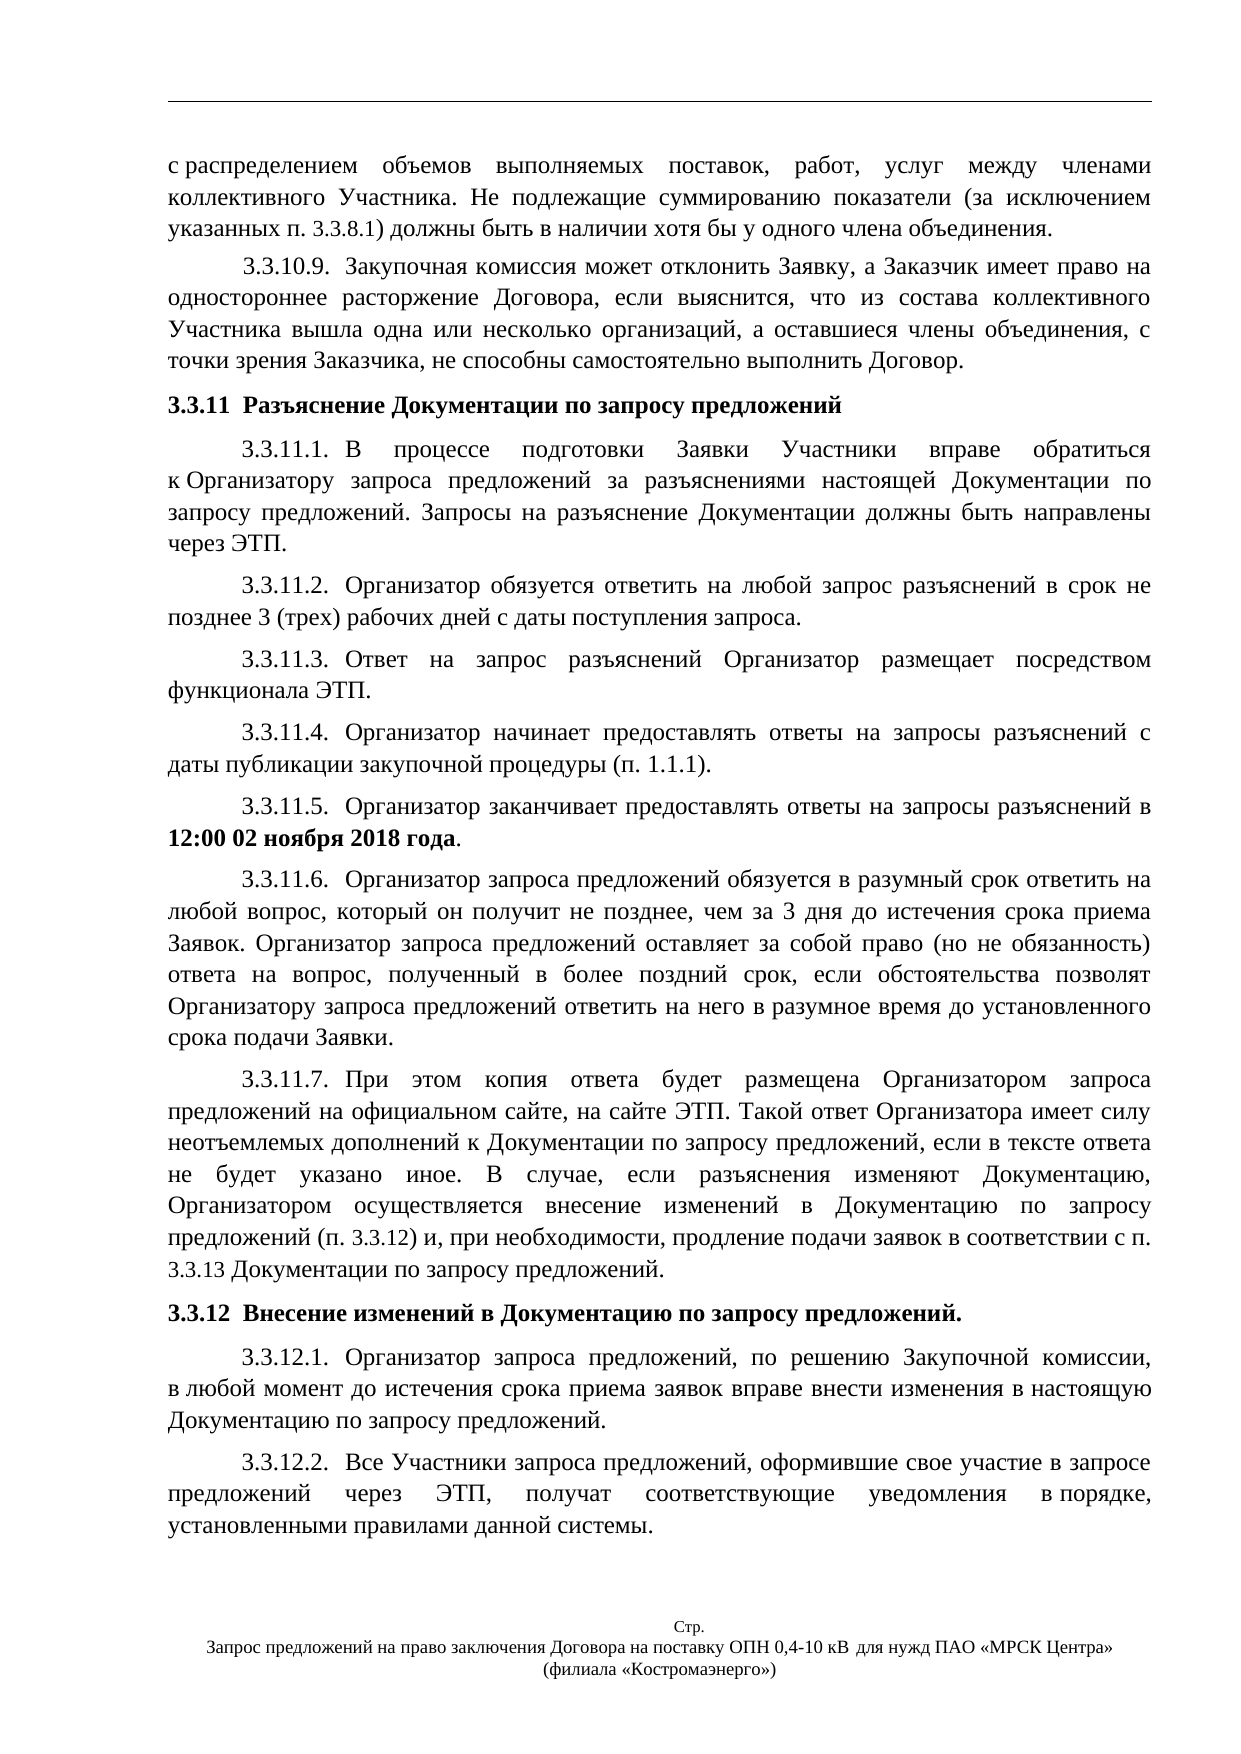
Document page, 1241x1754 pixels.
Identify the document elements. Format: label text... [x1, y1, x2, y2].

list В процессе подготовки Заявки Участники вправе обратиться к Организатору запроса предложений за разъяснениями настоящей Документации по запросу предложений. Запросы на разъяснение Документации должны быть направлены через ЭТП. [168, 434, 1152, 557]
list Все Участники запроса предложений, оформившие свое участие в запросе предложений через ЭТП, получат соответствующие уведомления в порядке, установленными правилами данной системы. [168, 1447, 1152, 1539]
list Организатор запроса предложений, по решению Закупочной комиссии, в любой момент до истечения срока приема заявок вправе внести изменения в настоящую Документацию по запросу предложений. [168, 1342, 1152, 1434]
list Организатор запроса предложений обязуется в разумный срок ответить на любой вопрос, который он получит не позднее, чем за 3 дня до истечения срока приема Заявок. Организатор запроса предложений оставляет за собой право (но не обязанность) ответа на вопрос, полученный в более поздний срок, если обстоятельства позволят Организатору запроса предложений ответить на него в разумное время до установленного срока подачи Заявки. [168, 864, 1152, 1051]
list Закупочная комиссия может отклонить Заявку, а Заказчик имеет право на одностороннее расторжение Договора, если выяснится, что из состава коллективного Участника вышла одна или несколько организаций, а оставшиеся члены объединения, с точки зрения Заказчика, не способны самостоятельно выполнить Договор. [168, 251, 1152, 374]
list Ответ на запрос разъяснений Организатор размещает посредством функционала ЭТП. [168, 644, 1152, 704]
subtitle Внесение изменений в Документацию по запросу предложений. [168, 1298, 1152, 1327]
list Организатор обязуется ответить на любой запрос разъяснений в срок не позднее 3 (трех) рабочих дней с даты поступления запроса. [168, 570, 1152, 631]
list Организатор заканчивает предоставлять ответы на запросы разъяснений в 12:00 02 ноября 2018 года. [168, 791, 1152, 851]
subtitle Разъяснение Документации по запросу предложений [168, 390, 1152, 418]
list Организатор начинает предоставлять ответы на запросы разъяснений с даты публикации закупочной процедуры (п. 1.1.1). [168, 717, 1152, 778]
list При этом копия ответа будет размещена Организатором запроса предложений на официальном сайте, на сайте ЭТП. Такой ответ Организатора имеет силу неотъемлемых дополнений к Документации по запросу предложений, если в тексте ответа не будет указано иное. В случае, если разъяснения изменяют Документацию, Организатором осуществляется внесение изменений в Документацию по запросу предложений (п. 3.3.12) и, при необходимости, продление подачи заявок в соответствии с п. 3.3.13 Документации по запросу предложений. [168, 1064, 1152, 1282]
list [168, 150, 1152, 242]
